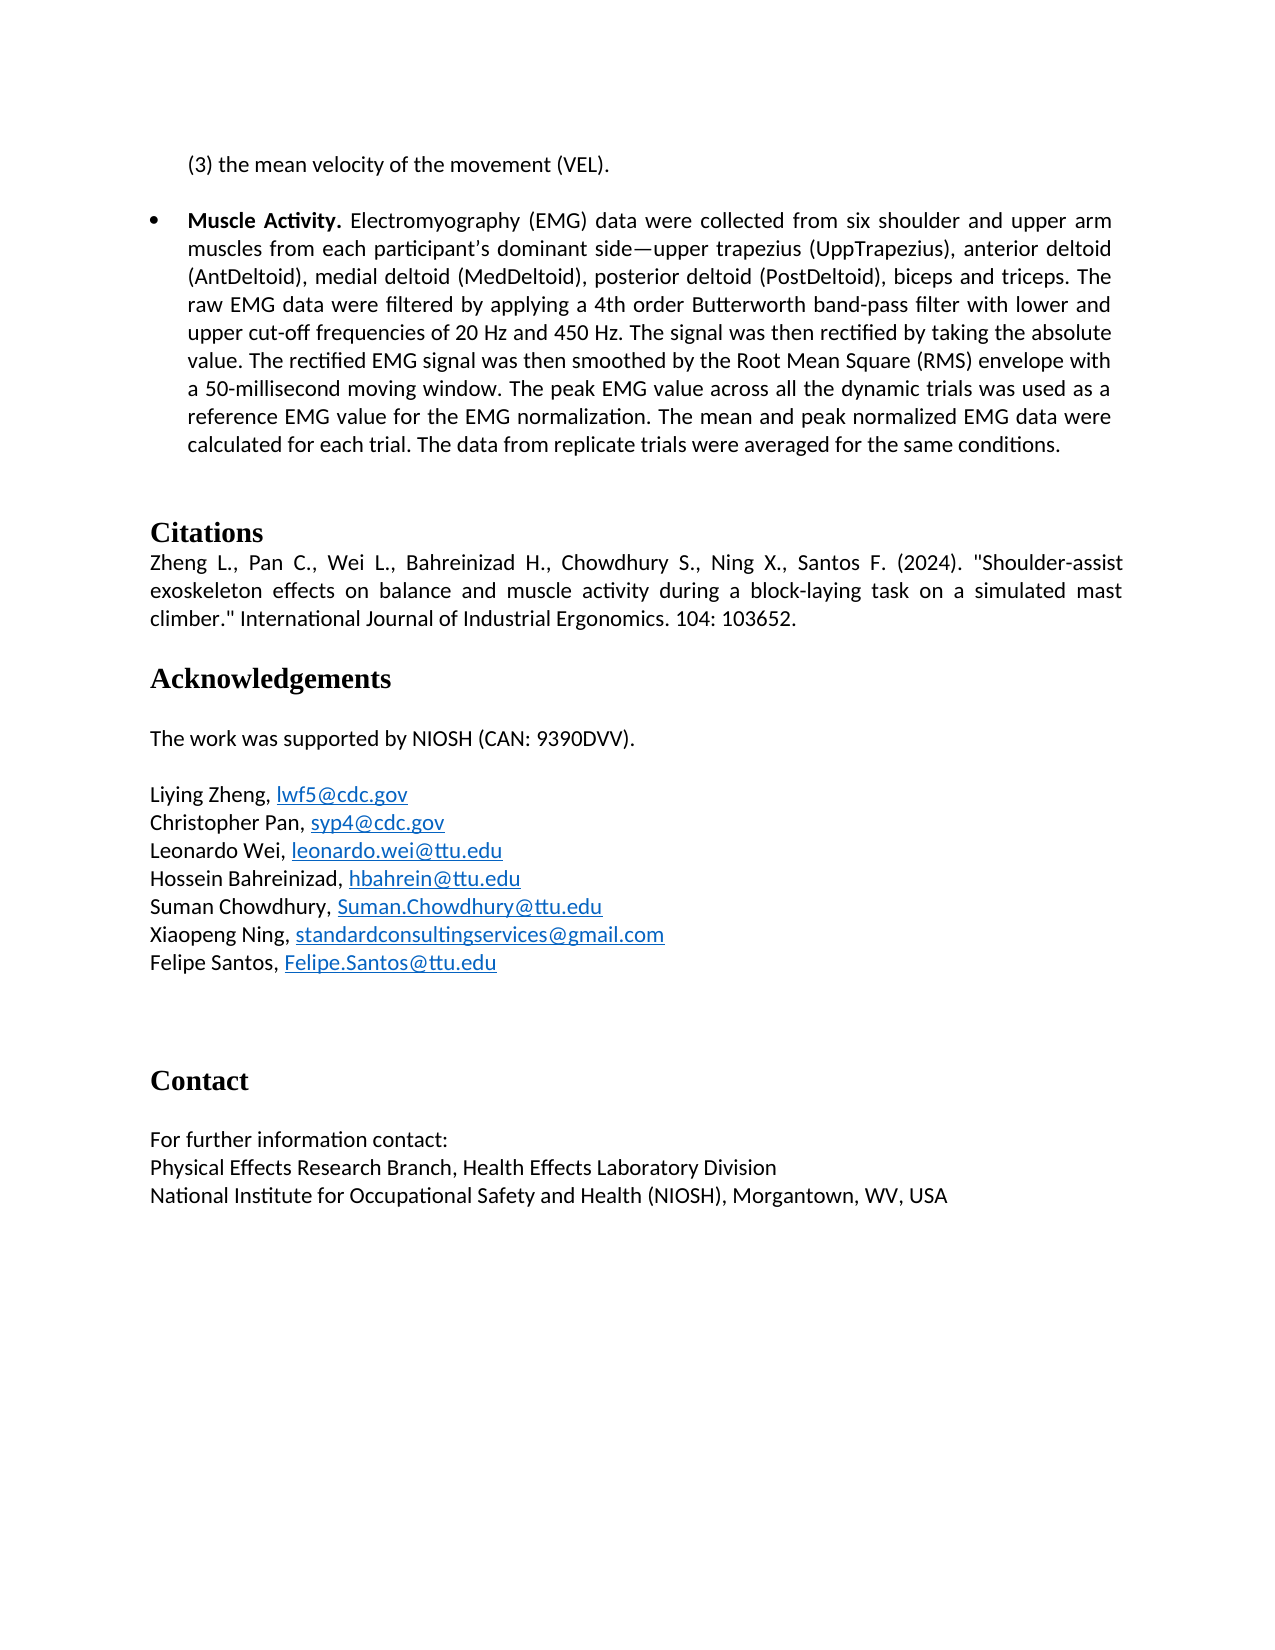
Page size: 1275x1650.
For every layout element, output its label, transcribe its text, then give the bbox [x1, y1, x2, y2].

list Muscle Activity. Electromyography (EMG) data were collected from six shoulder and upper arm muscles from each participant’s dominant side—upper trapezius (UppTrapezius), anterior deltoid (AntDeltoid), medial deltoid (MedDeltoid), posterior deltoid (PostDeltoid), biceps and triceps. The raw EMG data were filtered by applying a 4th order Butterworth band-pass filter with lower and upper cut-off frequencies of 20 Hz and 450 Hz. The signal was then rectified by taking the absolute value. The rectified EMG signal was then smoothed by the Root Mean Square (RMS) envelope with a 50-millisecond moving window. The peak EMG value across all the dynamic trials was used as a reference EMG value for the EMG normalization. The mean and peak normalized EMG data were calculated for each trial. The data from replicate trials were averaged for the same conditions. [150, 206, 1113, 458]
text National Institute for Occupational Safety and Health (NIOSH), Morgantown, WV, USA [150, 1181, 1125, 1209]
text Felipe Santos, Felipe.Santos@ttu.edu [150, 948, 1125, 976]
text Suman Chowdhury, Suman.Chowdhury@ttu.edu [150, 892, 1125, 920]
text The work was supported by NIOSH (CAN: 9390DVV). [150, 724, 1125, 752]
text Liying Zheng, lwf5@cdc.gov [150, 780, 1125, 808]
text Christopher Pan, syp4@cdc.gov [150, 808, 1125, 836]
text Xiaopeng Ning, standardconsultingservices@gmail.com [150, 920, 1125, 948]
text For further information contact: [150, 1125, 1125, 1153]
text Zheng L., Pan C., Wei L., Bahreinizad H., Chowdhury S., Ning X., Santos F. (2024). "Shoulder-assist exoskeleton effects on balance and muscle activity during a block-laying task on a simulated mast climber." International Journal of Industrial Ergonomics. 104: 103652. [150, 548, 1125, 633]
text Contact [150, 1063, 1125, 1097]
text Citations [150, 515, 1125, 548]
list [150, 150, 1113, 178]
text Acknowledgements [150, 661, 1125, 695]
text Physical Effects Research Branch, Health Effects Laboratory Division [150, 1153, 1125, 1181]
text Hossein Bahreinizad, hbahrein@ttu.edu [150, 864, 1125, 892]
text Leonardo Wei, leonardo.wei@ttu.edu [150, 836, 1125, 864]
